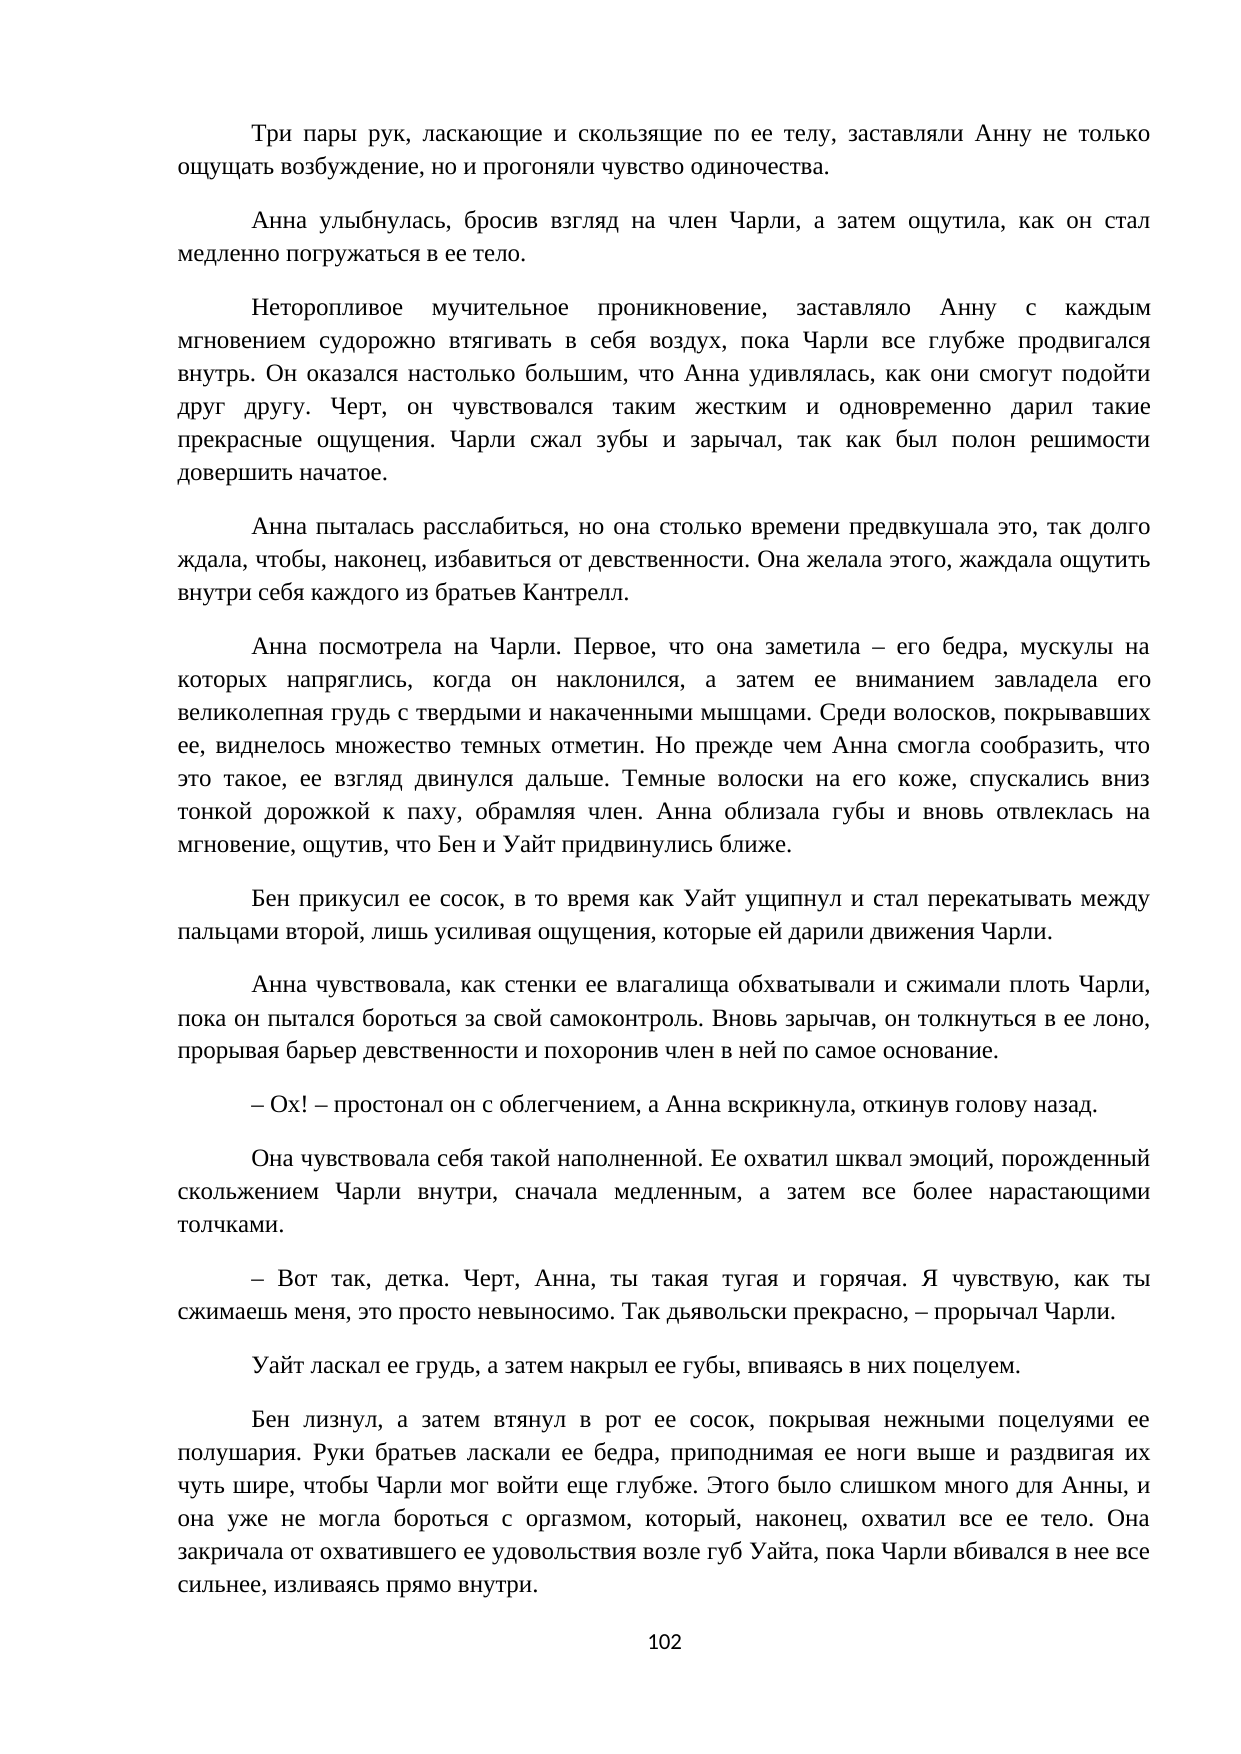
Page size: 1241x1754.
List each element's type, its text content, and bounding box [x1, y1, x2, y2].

text Бен прикусил ее сосок, в то время как Уайт ущипнул и стал перекатывать между пальцами второй, лишь усиливая ощущения, которые ей дарили движения Чарли. [177, 883, 1152, 944]
text Анна улыбнулась, бросив взгляд на член Чарли, а затем ощутила, как он стал медленно погружаться в ее тело. [177, 205, 1152, 267]
text Три пары рук, ласкающие и скользящие по ее телу, заставляли Анну не только ощущать возбуждение, но и прогоняли чувство одиночества. [177, 118, 1152, 180]
text – Вот так, детка. Черт, Анна, ты такая тугая и горячая. Я чувствую, как ты сжимаешь меня, это просто невыносимо. Так дьявольски прекрасно, – прорычал Чарли. [177, 1263, 1152, 1325]
text Анна посмотрела на Чарли. Первое, что она заметила – его бедра, мускулы на которых напряглись, когда он наклонился, а затем ее вниманием завладела его великолепная грудь с твердыми и накаченными мышцами. Среди волосков, покрывавших ее, виднелось множество темных отметин. Но прежде чем Анна смогла сообразить, что это такое, ее взгляд двинулся дальше. Темные волоски на его коже, спускались вниз тонкой дорожкой к паху, обрамляя член. Анна облизала губы и вновь отвлеклась на мгновение, ощутив, что Бен и Уайт придвинулись ближе. [177, 631, 1152, 858]
text Она чувствовала себя такой наполненной. Ее охватил шквал эмоций, порожденный скольжением Чарли внутри, сначала медленным, а затем все более нарастающими толчками. [177, 1143, 1152, 1238]
text Уайт ласкал ее грудь, а затем накрыл ее губы, впиваясь в них поцелуем. [177, 1350, 1152, 1379]
text Анна чувствовала, как стенки ее влагалища обхватывали и сжимали плоть Чарли, пока он пытался бороться за свой самоконтроль. Вновь зарычав, он толкнуться в ее лоно, прорывая барьер девственности и похоронив член в ней по самое основание. [177, 969, 1152, 1064]
text – Ох! – простонал он с облегчением, а Анна вскрикнула, откинув голову назад. [177, 1089, 1152, 1118]
text Неторопливое мучительное проникновение, заставляло Анну с каждым мгновением судорожно втягивать в себя воздух, пока Чарли все глубже продвигался внутрь. Он оказался настолько большим, что Анна удивлялась, как они смогут подойти друг другу. Черт, он чувствовался таким жестким и одновременно дарил такие прекрасные ощущения. Чарли сжал зубы и зарычал, так как был полон решимости довершить начатое. [177, 292, 1152, 486]
text Бен лизнул, а затем втянул в рот ее сосок, покрывая нежными поцелуями ее полушария. Руки братьев ласкали ее бедра, приподнимая ее ноги выше и раздвигая их чуть шире, чтобы Чарли мог войти еще глубже. Этого было слишком много для Анны, и она уже не могла бороться с оргазмом, который, наконец, охватил все ее тело. Она закричала от охватившего ее удовольствия возле губ Уайта, пока Чарли вбивался в нее все сильнее, изливаясь прямо внутри. [177, 1404, 1152, 1598]
text Анна пыталась расслабиться, но она столько времени предвкушала это, так долго ждала, чтобы, наконец, избавиться от девственности. Она желала этого, жаждала ощутить внутри себя каждого из братьев Кантрелл. [177, 511, 1152, 606]
